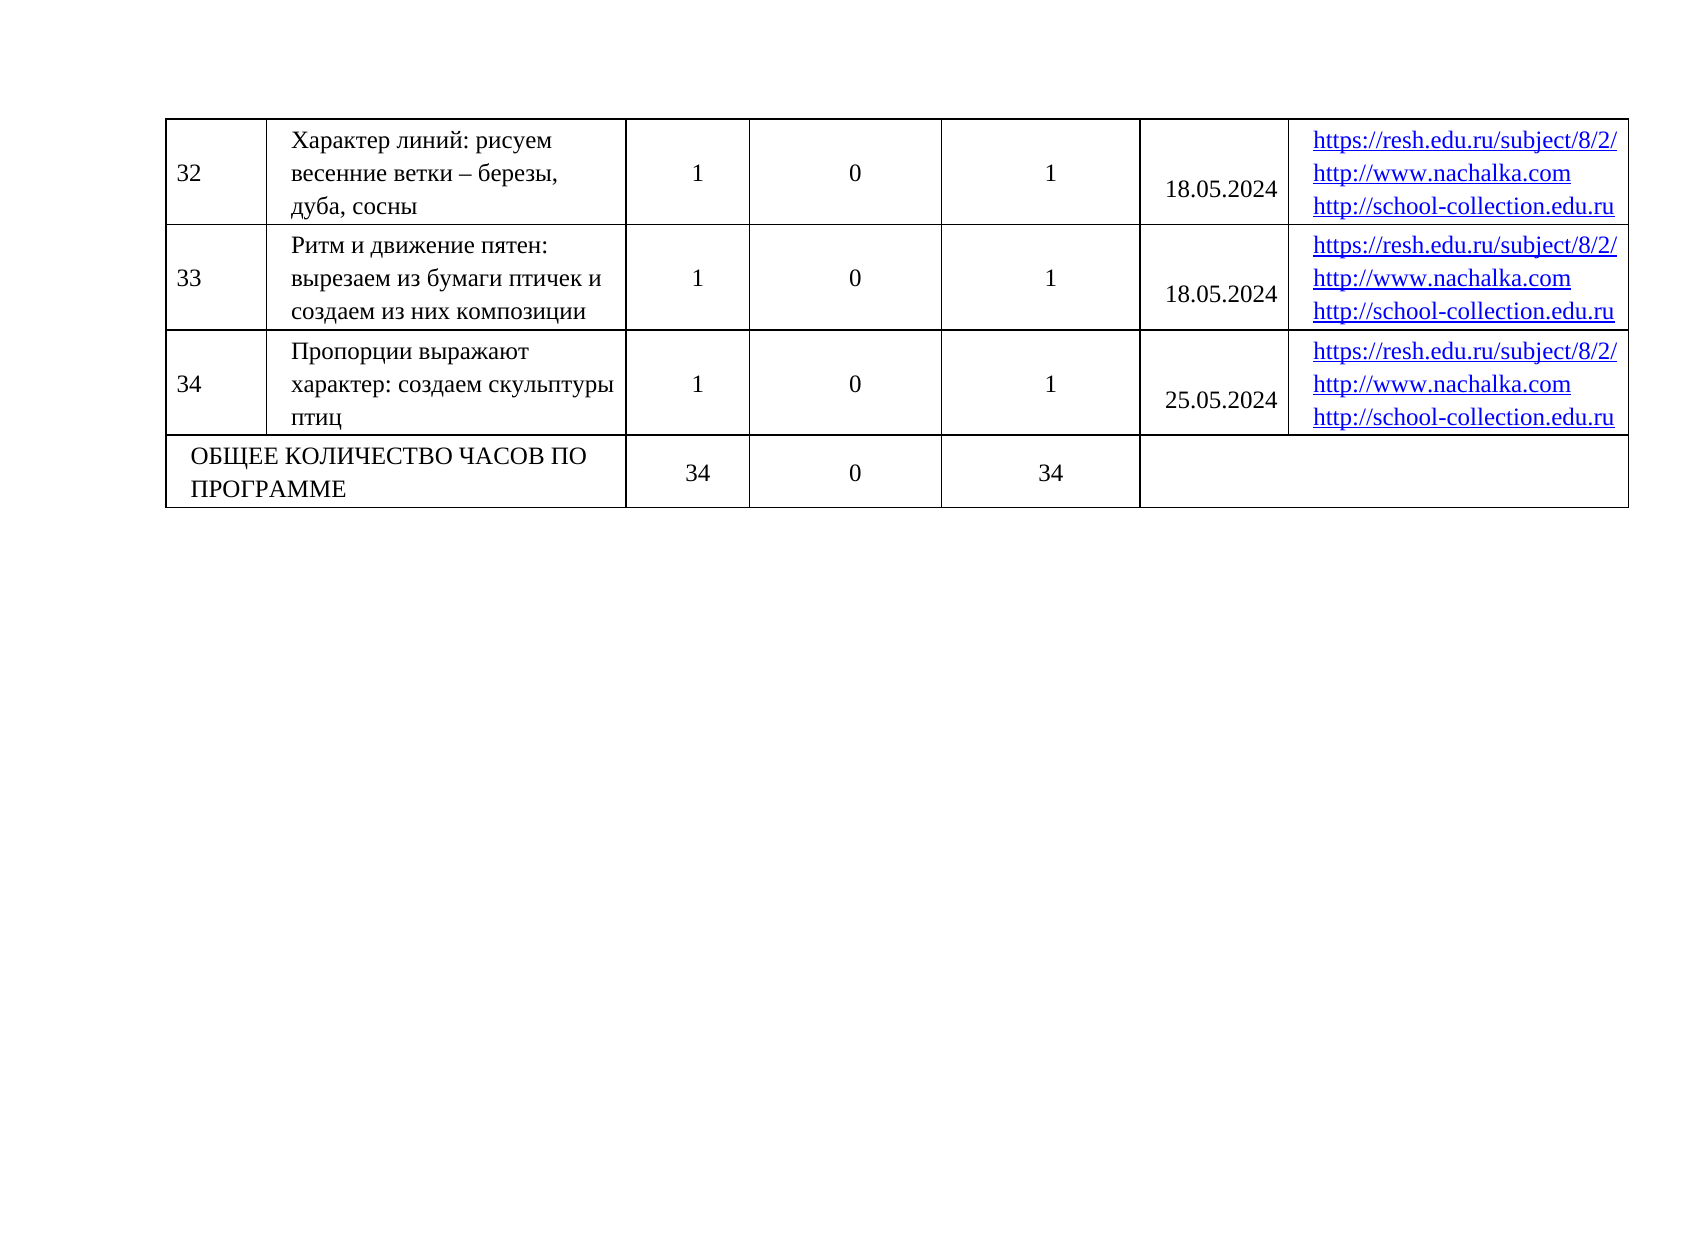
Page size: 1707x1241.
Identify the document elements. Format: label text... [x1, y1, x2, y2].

table_cell 1 [627, 120, 749, 223]
table_cell 32 [167, 120, 266, 223]
table_cell [1141, 436, 1628, 507]
table_cell https://resh.edu.ru/subject/8/2/ http://www.nachalka.com http://school-collection.edu.ru [1289, 331, 1628, 434]
table_cell 34 [627, 436, 749, 507]
table_cell 0 [750, 120, 941, 223]
table_cell 34 [167, 331, 266, 434]
table_cell 1 [942, 225, 1139, 329]
table_cell 1 [942, 120, 1139, 223]
table_cell Пропорции выражают характер: создаем скульптуры птиц [267, 331, 625, 434]
table_cell 34 [942, 436, 1139, 507]
table_cell 1 [627, 225, 749, 329]
table_cell 33 [167, 225, 266, 329]
table_cell 1 [942, 331, 1139, 434]
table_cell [1289, 120, 1628, 223]
table_cell 0 [750, 225, 941, 329]
table_cell Ритм и движение пятен: вырезаем из бумаги птичек и создаем из них композиции [267, 225, 625, 329]
table_cell 0 [750, 436, 941, 507]
table_cell 1 [627, 331, 749, 434]
table_cell 0 [750, 331, 941, 434]
table_cell https://resh.edu.ru/subject/8/2/ http://www.nachalka.com http://school-collection.edu.ru [1289, 225, 1628, 329]
table_cell ОБЩЕЕ КОЛИЧЕСТВО ЧАСОВ ПО ПРОГРАММЕ [167, 436, 625, 507]
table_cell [267, 120, 625, 223]
table_cell 18.05.2024 [1141, 225, 1288, 329]
table_cell 25.05.2024 [1141, 331, 1288, 434]
table_cell 18.05.2024 [1141, 120, 1288, 223]
